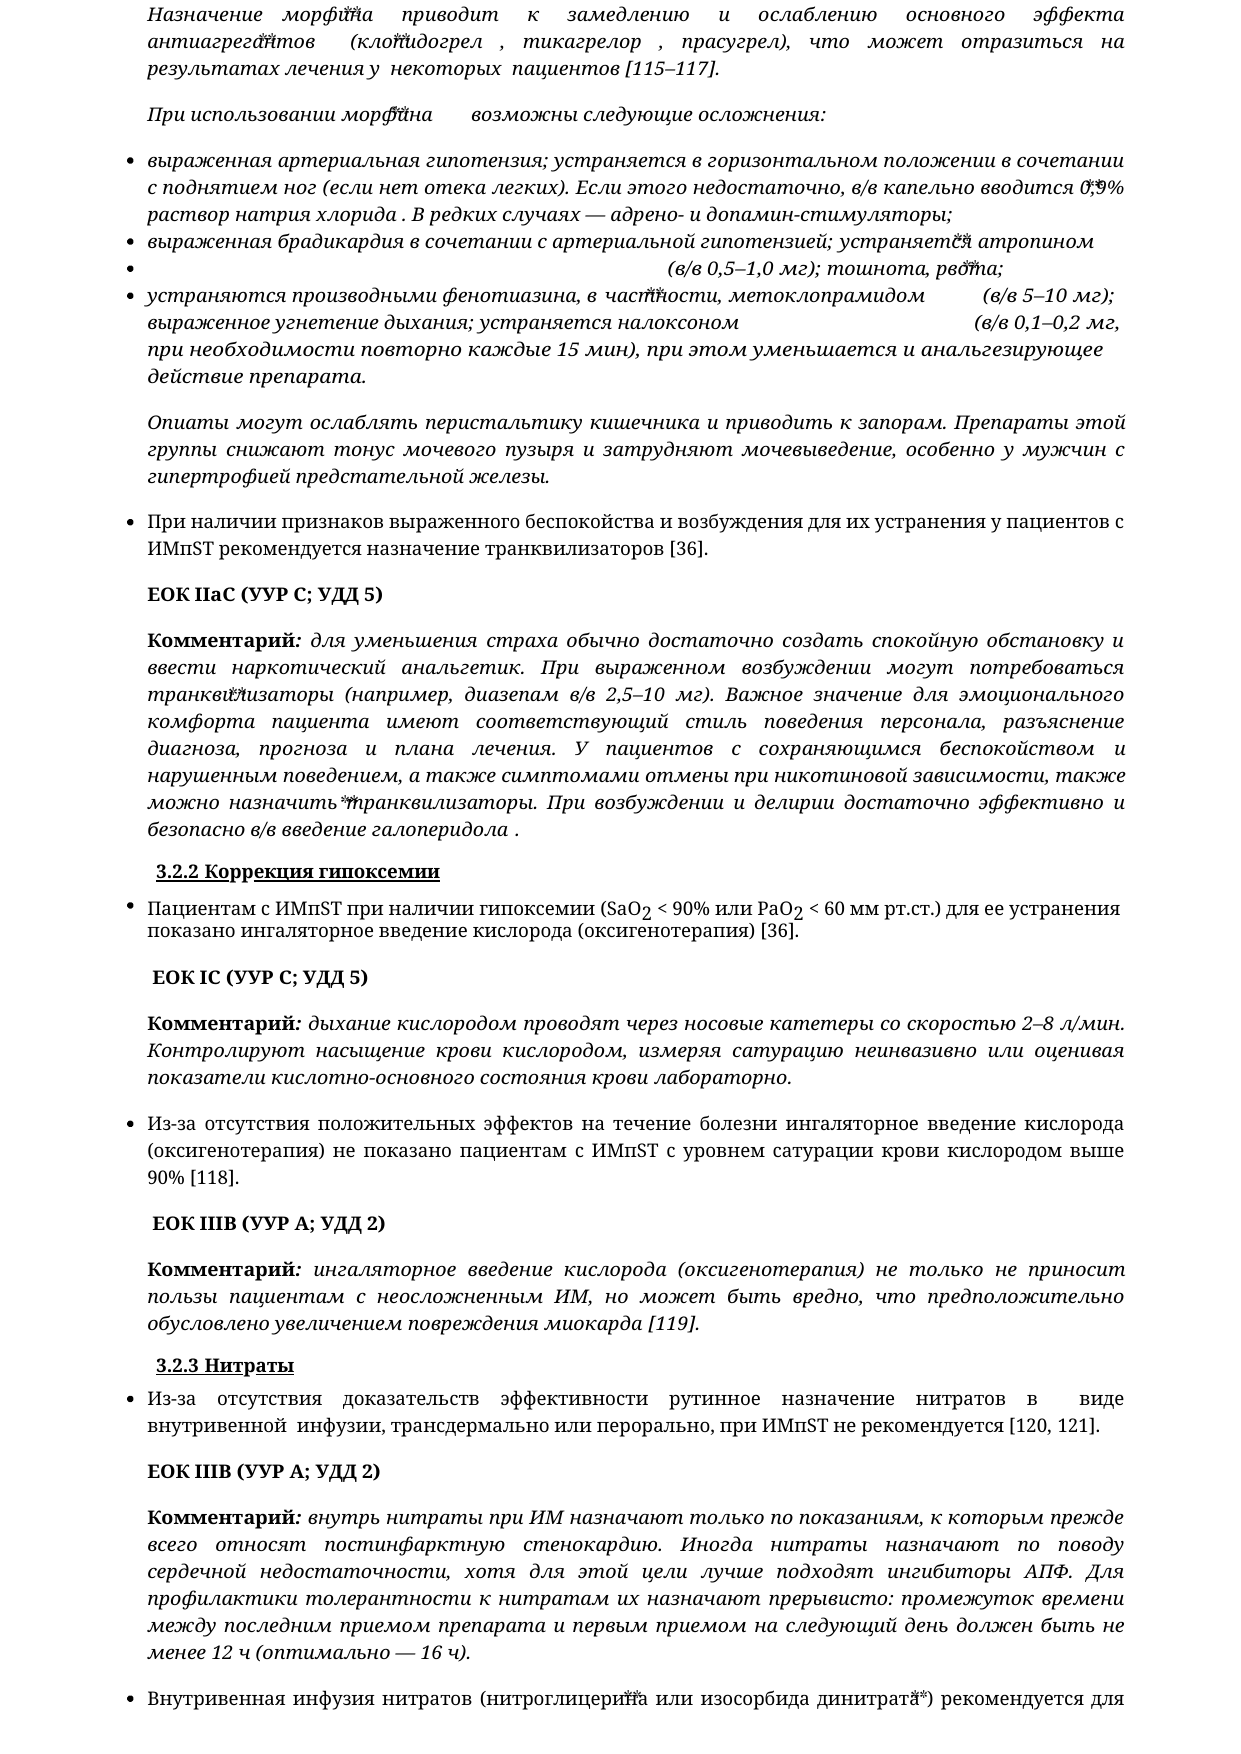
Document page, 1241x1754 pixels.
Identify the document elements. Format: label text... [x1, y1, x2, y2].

text Из-за отсутствия доказательств эффективности рутинное назначение нитратов в виде внутривенной инфузии, трансдермально или перорально, при ИМпST не рекомендуется [120, 121]. [147, 1386, 1125, 1438]
text Пациентам с ИМпST при наличии гипоксемии (SaO2 < 90% или PaO2 < 60 мм рт.ст.) для ее устранения показано ингаляторное введение кислорода (оксигенотерапия) [36]. [147, 893, 1125, 943]
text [147, 1685, 1126, 1711]
subtitle ЕОК IIIB (УУР А; УДД 2) [147, 1458, 1240, 1484]
text Комментарий: ингаляторное введение кислорода (оксигенотерапия) не только не приносит пользы пациентам с неосложненным ИМ, но может быть вредно, что предположительно обусловлено увеличением повреждения миокарда [119]. [147, 1256, 1125, 1336]
subtitle ЕОК IIaC (УУР С; УДД 5) [147, 582, 1240, 607]
subtitle ЕОК IC (УУР С; УДД 5) [152, 964, 1240, 990]
text При наличии признаков выраженного беспокойства и возбуждения для их устранения у пациентов с ИМпST рекомендуется назначение транквилизаторов [36]. [147, 509, 1125, 561]
text Опиаты могут ослаблять перистальтику кишечника и приводить к запорам. Препараты этой группы снижают тонус мочевого пузыря и затрудняют мочевыведение, особенно у мужчин с гипертрофией предстательной железы. [147, 409, 1126, 488]
text Из-за отсутствия положительных эффектов на течение болезни ингаляторное введение кислорода (оксигенотерапия) не показано пациентам с ИМпST с уровнем сатурации крови кислородом выше 90% [118]. [147, 1110, 1125, 1190]
text При использовании морфина возможны следующие осложнения: [147, 101, 1240, 126]
text Комментарий: внутрь нитраты при ИМ назначают только по показаниям, к которым прежде всего относят постинфарктную стенокардию. Иногда нитраты назначают по поводу сердечной недостаточности, хотя для этой цели лучше подходят ингибиторы АПФ. Для профилактики толерантности к нитратам их назначают прерывисто: промежуток времени между последним приемом препарата и первым приемом на следующий день должен быть не менее 12 ч (оптимально — 16 ч). [147, 1504, 1126, 1665]
list Нитраты [156, 1352, 1240, 1377]
text Комментарий: для уменьшения страха обычно достаточно создать спокойную обстановку и ввести наркотический анальгетик. При выраженном возбуждении могут потребоваться транквилизаторы (например, диазепам в/в 2,5–10 мг). Важное значение для эмоционального комфорта пациента имеют соответствующий стиль поведения персонала, разъяснение диагноза, прогноза и плана лечения. У пациентов с сохраняющимся беспокойством и нарушенным поведением, а также симптомами отмены при никотиновой зависимости, также можно назначить транквилизаторы. При возбуждении и делирии достаточно эффективно и безопасно в/в введение галоперидола . [147, 628, 1126, 842]
subtitle ЕОК IIIB (УУР А; УДД 2) [152, 1210, 1240, 1236]
text Назначение морфина приводит к замедлению и ослаблению основного эффекта антиагрегантов (клопидогрел , тикагрелор , прасугрел), что может отразиться на результатах лечения у некоторых пациентов [115–117]. [147, 1, 1126, 81]
text выраженная брадикардия в сочетании с артериальной гипотензией; устраняется атропином (в/в 0,5–1,0 мг); тошнота, рвота; устраняются производными фенотиазина, в частности, метоклопрамидом (в/в 5–10 мг); выраженное угнетение дыхания; устраняется налоксоном (в/в 0,1–0,2 мг, при необходимости повторно каждые 15 мин), при этом уменьшается и анальгезирующее действие препарата. [147, 228, 1126, 388]
text выраженная артериальная гипотензия; устраняется в горизонтальном положении в сочетании с поднятием ног (если нет отека легких). Если этого недостаточно, в/в капельно вводится 0,9% раствор натрия хлорида . В редких случаях — адрено- и допамин-стимуляторы; [147, 147, 1126, 227]
list Коррекция гипоксемии [156, 858, 1240, 884]
text Комментарий: дыхание кислородом проводят через носовые катетеры со скоростью 2–8 л/мин. Контролируют насыщение крови кислородом, измеряя сатурацию неинвазивно или оценивая показатели кислотно-основного состояния крови лабораторно. [147, 1011, 1126, 1090]
